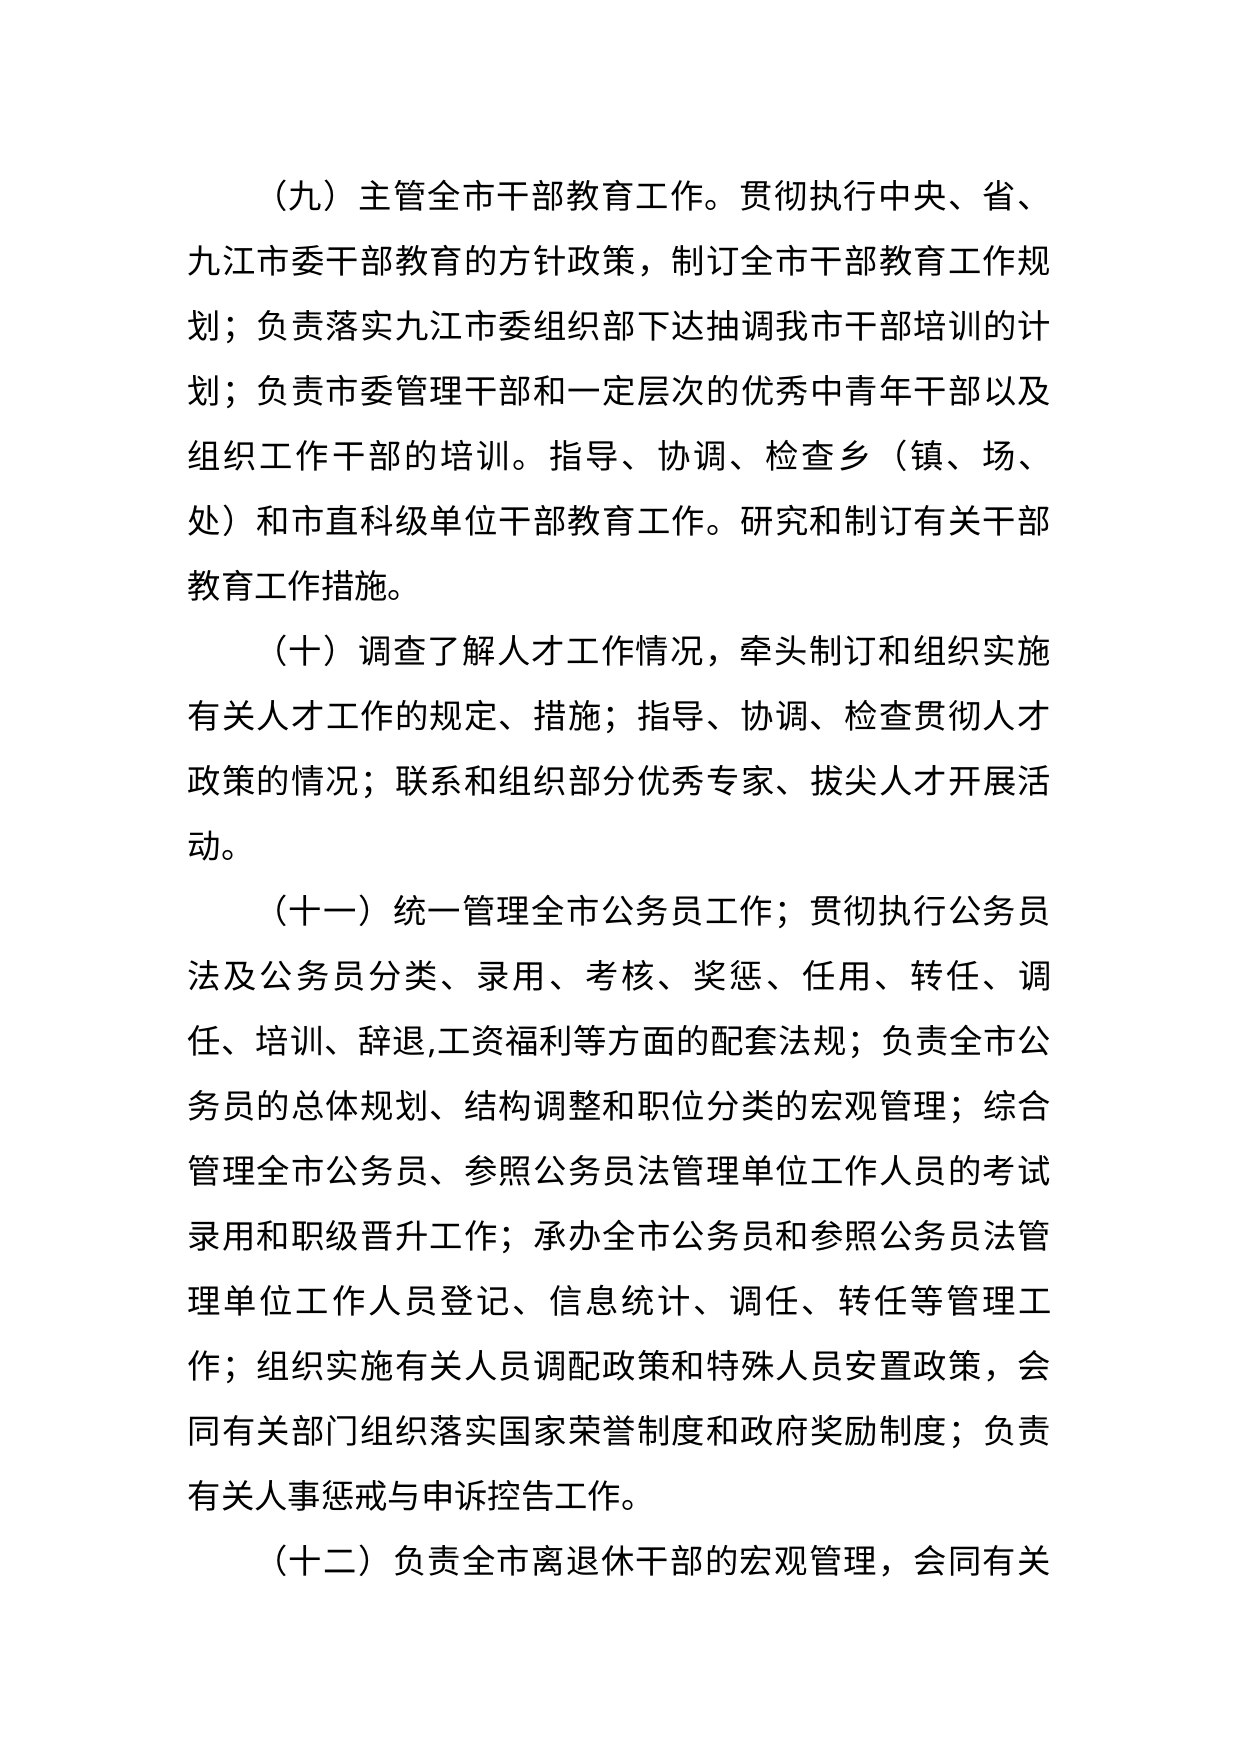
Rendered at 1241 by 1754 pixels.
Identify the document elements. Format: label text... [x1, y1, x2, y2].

text （十）调查了解人才工作情况，牵头制订和组织实施有关人才工作的规定、措施；指导、协调、检查贯彻人才政策的情况；联系和组织部分优秀专家、拔尖人才开展活动。 [187, 617, 1053, 877]
text （十一）统一管理全市公务员工作；贯彻执行公务员法及公务员分类、录用、考核、奖惩、任用、转任、调任、培训、辞退,工资福利等方面的配套法规；负责全市公务员的总体规划、结构调整和职位分类的宏观管理；综合管理全市公务员、参照公务员法管理单位工作人员的考试录用和职级晋升工作；承办全市公务员和参照公务员法管理单位工作人员登记、信息统计、调任、转任等管理工作；组织实施有关人员调配政策和特殊人员安置政策，会同有关部门组织落实国家荣誉制度和政府奖励制度；负责有关人事惩戒与申诉控告工作。 [187, 877, 1053, 1527]
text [187, 1527, 1053, 1592]
text （九）主管全市干部教育工作。贯彻执行中央、省、九江市委干部教育的方针政策，制订全市干部教育工作规划；负责落实九江市委组织部下达抽调我市干部培训的计划；负责市委管理干部和一定层次的优秀中青年干部以及组织工作干部的培训。指导、协调、检查乡（镇、场、处）和市直科级单位干部教育工作。研究和制订有关干部教育工作措施。 [187, 162, 1053, 617]
